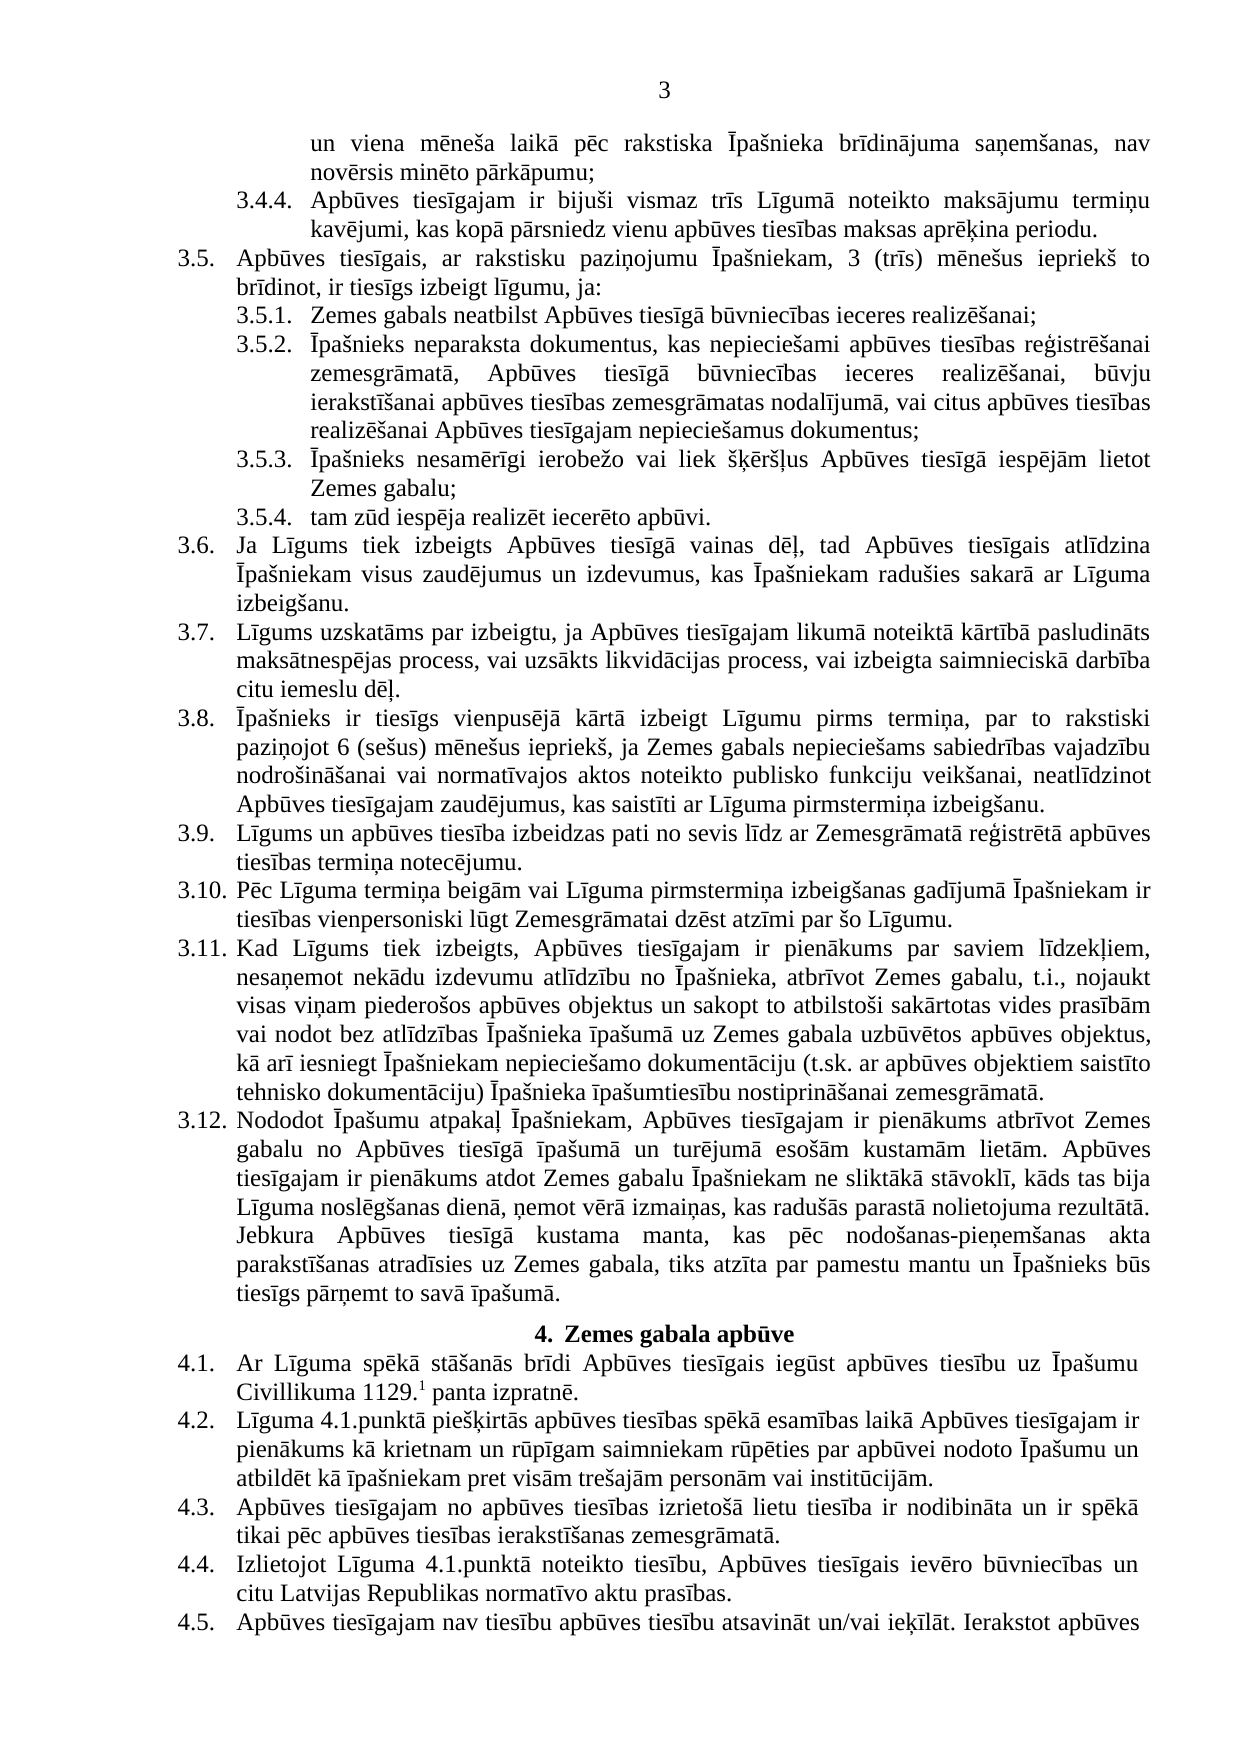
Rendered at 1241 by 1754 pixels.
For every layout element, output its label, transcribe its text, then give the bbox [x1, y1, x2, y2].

list Apbūves tiesīgajam no apbūves tiesības izrietošā lietu tiesība ir nodibināta un ir spēkā tikai pēc apbūves tiesības ierakstīšanas zemesgrāmatā. [177, 1492, 1140, 1549]
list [236, 128, 1152, 185]
list Zemes gabals neatbilst Apbūves tiesīgā būvniecības ieceres realizēšanai; [236, 300, 1152, 329]
list Nododot Īpašumu atpakaļ Īpašniekam, Apbūves tiesīgajam ir pienākums atbrīvot Zemes gabalu no Apbūves tiesīgā īpašumā un turējumā esošām kustamām lietām. Apbūves tiesīgajam ir pienākums atdot Zemes gabalu Īpašniekam ne sliktākā stāvoklī, kāds tas bija Līguma noslēgšanas dienā, ņemot vērā izmaiņas, kas radušās parastā nolietojuma rezultātā. Jebkura Apbūves tiesīgā kustama manta, kas pēc nodošanas-pieņemšanas akta parakstīšanas atradīsies uz Zemes gabala, tiks atzīta par pamestu mantu un Īpašnieks būs tiesīgs pārņemt to savā īpašumā. [177, 1105, 1152, 1307]
list Ja Līgums tiek izbeigts Apbūves tiesīgā vainas dēļ, tad Apbūves tiesīgais atlīdzina Īpašniekam visus zaudējumus un izdevumus, kas Īpašniekam radušies sakarā ar Līguma izbeigšanu. [177, 530, 1152, 617]
list Pēc Līguma termiņa beigām vai Līguma pirmstermiņa izbeigšanas gadījumā Īpašniekam ir tiesības vienpersoniski lūgt Zemesgrāmatai dzēst atzīmi par šo Līgumu. [177, 875, 1152, 933]
list tam zūd iespēja realizēt iecerēto apbūvi. [236, 502, 1152, 530]
list Apbūves tiesīgajam ir bijuši vismaz trīs Līgumā noteikto maksājumu termiņu kavējumi, kas kopā pārsniedz vienu apbūves tiesības maksas aprēķina periodu. [236, 185, 1152, 243]
list Līgums un apbūves tiesība izbeidzas pati no sevis līdz ar Zemesgrāmatā reģistrētā apbūves tiesības termiņa notecējumu. [177, 818, 1152, 875]
list Apbūves tiesīgais, ar rakstisku paziņojumu Īpašniekam, 3 (trīs) mēnešus iepriekš to brīdinot, ir tiesīgs izbeigt līgumu, ja: [177, 243, 1152, 300]
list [177, 1607, 1140, 1635]
list Īpašnieks ir tiesīgs vienpusējā kārtā izbeigt Līgumu pirms termiņa, par to rakstiski paziņojot 6 (sešus) mēnešus iepriekš, ja Zemes gabals nepieciešams sabiedrības vajadzību nodrošināšanai vai normatīvajos aktos noteikto publisko funkciju veikšanai, neatlīdzinot Apbūves tiesīgajam zaudējumus, kas saistīti ar Līguma pirmstermiņa izbeigšanu. [177, 703, 1152, 818]
list Ar Līguma spēkā stāšanās brīdi Apbūves tiesīgais iegūst apbūves tiesību uz Īpašumu Civillikuma 1129.1 panta izpratnē. [177, 1348, 1140, 1405]
list Īpašnieks nesamērīgi ierobežo vai liek šķēršļus Apbūves tiesīgā iespējām lietot Zemes gabalu; [236, 444, 1152, 502]
list Līguma 4.1.punktā piešķirtās apbūves tiesības spēkā esamības laikā Apbūves tiesīgajam ir pienākums kā krietnam un rūpīgam saimniekam rūpēties par apbūvei nodoto Īpašumu un atbildēt kā īpašniekam pret visām trešajām personām vai institūcijām. [177, 1405, 1140, 1492]
list Kad Līgums tiek izbeigts, Apbūves tiesīgajam ir pienākums par saviem līdzekļiem, nesaņemot nekādu izdevumu atlīdzību no Īpašnieka, atbrīvot Zemes gabalu, t.i., nojaukt visas viņam piederošos apbūves objektus un sakopt to atbilstoši sakārtotas vides prasībām vai nodot bez atlīdzības Īpašnieka īpašumā uz Zemes gabala uzbūvētos apbūves objektus, kā arī iesniegt Īpašniekam nepieciešamo dokumentāciju (t.sk. ar apbūves objektiem saistīto tehnisko dokumentāciju) Īpašnieka īpašumtiesību nostiprināšanai zemesgrāmatā. [177, 933, 1152, 1105]
list Īpašnieks neparaksta dokumentus, kas nepieciešami apbūves tiesības reģistrēšanai zemesgrāmatā, Apbūves tiesīgā būvniecības ieceres realizēšanai, būvju ierakstīšanai apbūves tiesības zemesgrāmatas nodalījumā, vai citus apbūves tiesības realizēšanai Apbūves tiesīgajam nepieciešamus dokumentus; [236, 329, 1152, 444]
list Izlietojot Līguma 4.1.punktā noteikto tiesību, Apbūves tiesīgais ievēro būvniecības un citu Latvijas Republikas normatīvo aktu prasības. [177, 1549, 1139, 1607]
list Līgums uzskatāms par izbeigtu, ja Apbūves tiesīgajam likumā noteiktā kārtībā pasludināts maksātnespējas process, vai uzsākts likvidācijas process, vai izbeigta saimnieciskā darbība citu iemeslu dēļ. [177, 617, 1152, 703]
list Zemes gabala apbūve [177, 1319, 1152, 1348]
